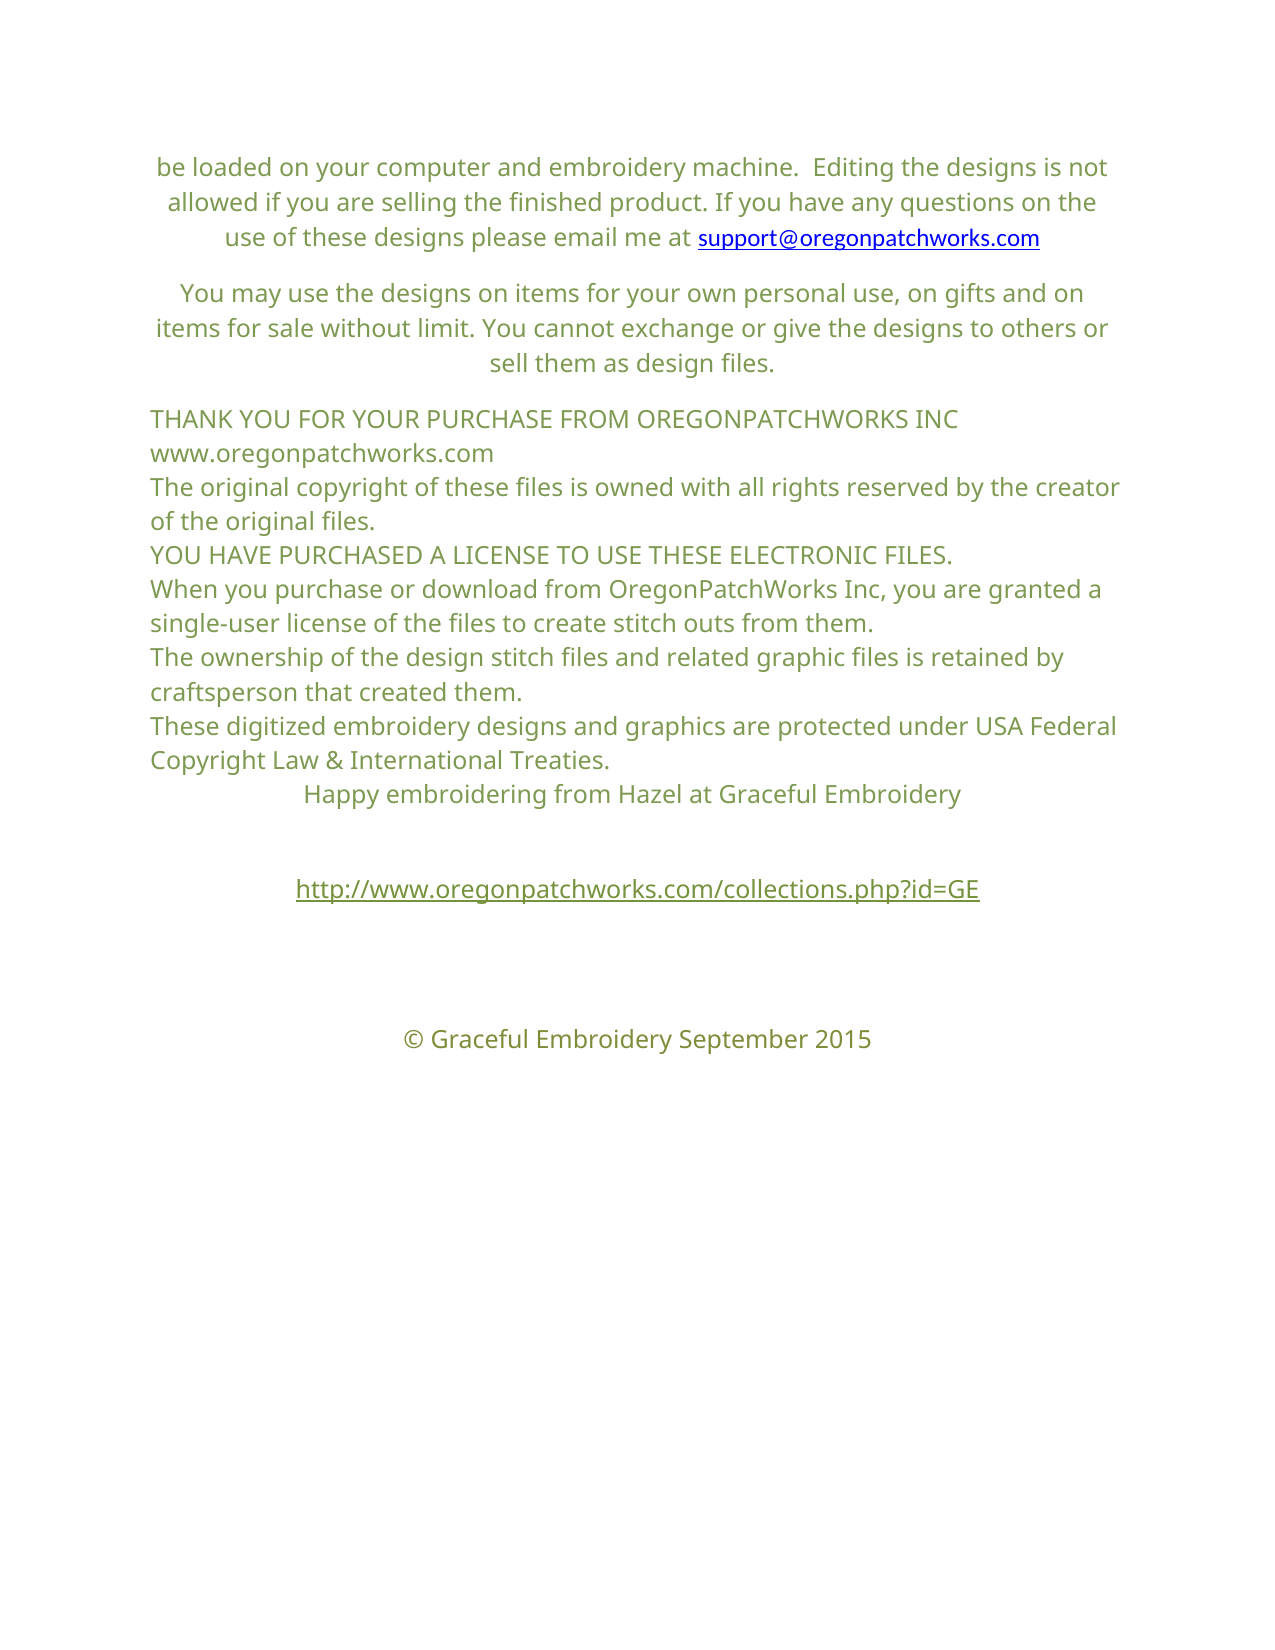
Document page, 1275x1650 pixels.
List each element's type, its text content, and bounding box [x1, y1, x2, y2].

text © Graceful Embroidery September 2015 [150, 987, 1125, 1055]
text THANK YOU FOR YOUR PURCHASE FROM OREGONPATCHWORKS INC [150, 402, 1125, 436]
text http://www.oregonpatchworks.com/collections.php?id=GE [150, 832, 1125, 905]
text The ownership of the design stitch files and related graphic files is retained by craftsperson that created them. [150, 640, 1125, 708]
text The original copyright of these files is owned with all rights reserved by the creator of the original files. [150, 470, 1125, 538]
text These digitized embroidery designs and graphics are protected under USA Federal Copyright Law & International Treaties. [150, 708, 1125, 776]
text YOU HAVE PURCHASED A LICENSE TO USE THESE ELECTRONIC FILES. [150, 538, 1125, 572]
text Happy embroidering from Hazel at Graceful Embroidery [150, 776, 1114, 810]
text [150, 150, 1114, 254]
text When you purchase or download from OregonPatchWorks Inc, you are granted a single-user license of the files to create stitch outs from them. [150, 572, 1125, 640]
text www.oregonpatchworks.com [150, 436, 1125, 470]
text You may use the designs on items for your own personal use, on gifts and on items for sale without limit. You cannot exchange or give the designs to others or sell them as design files. [150, 276, 1114, 380]
